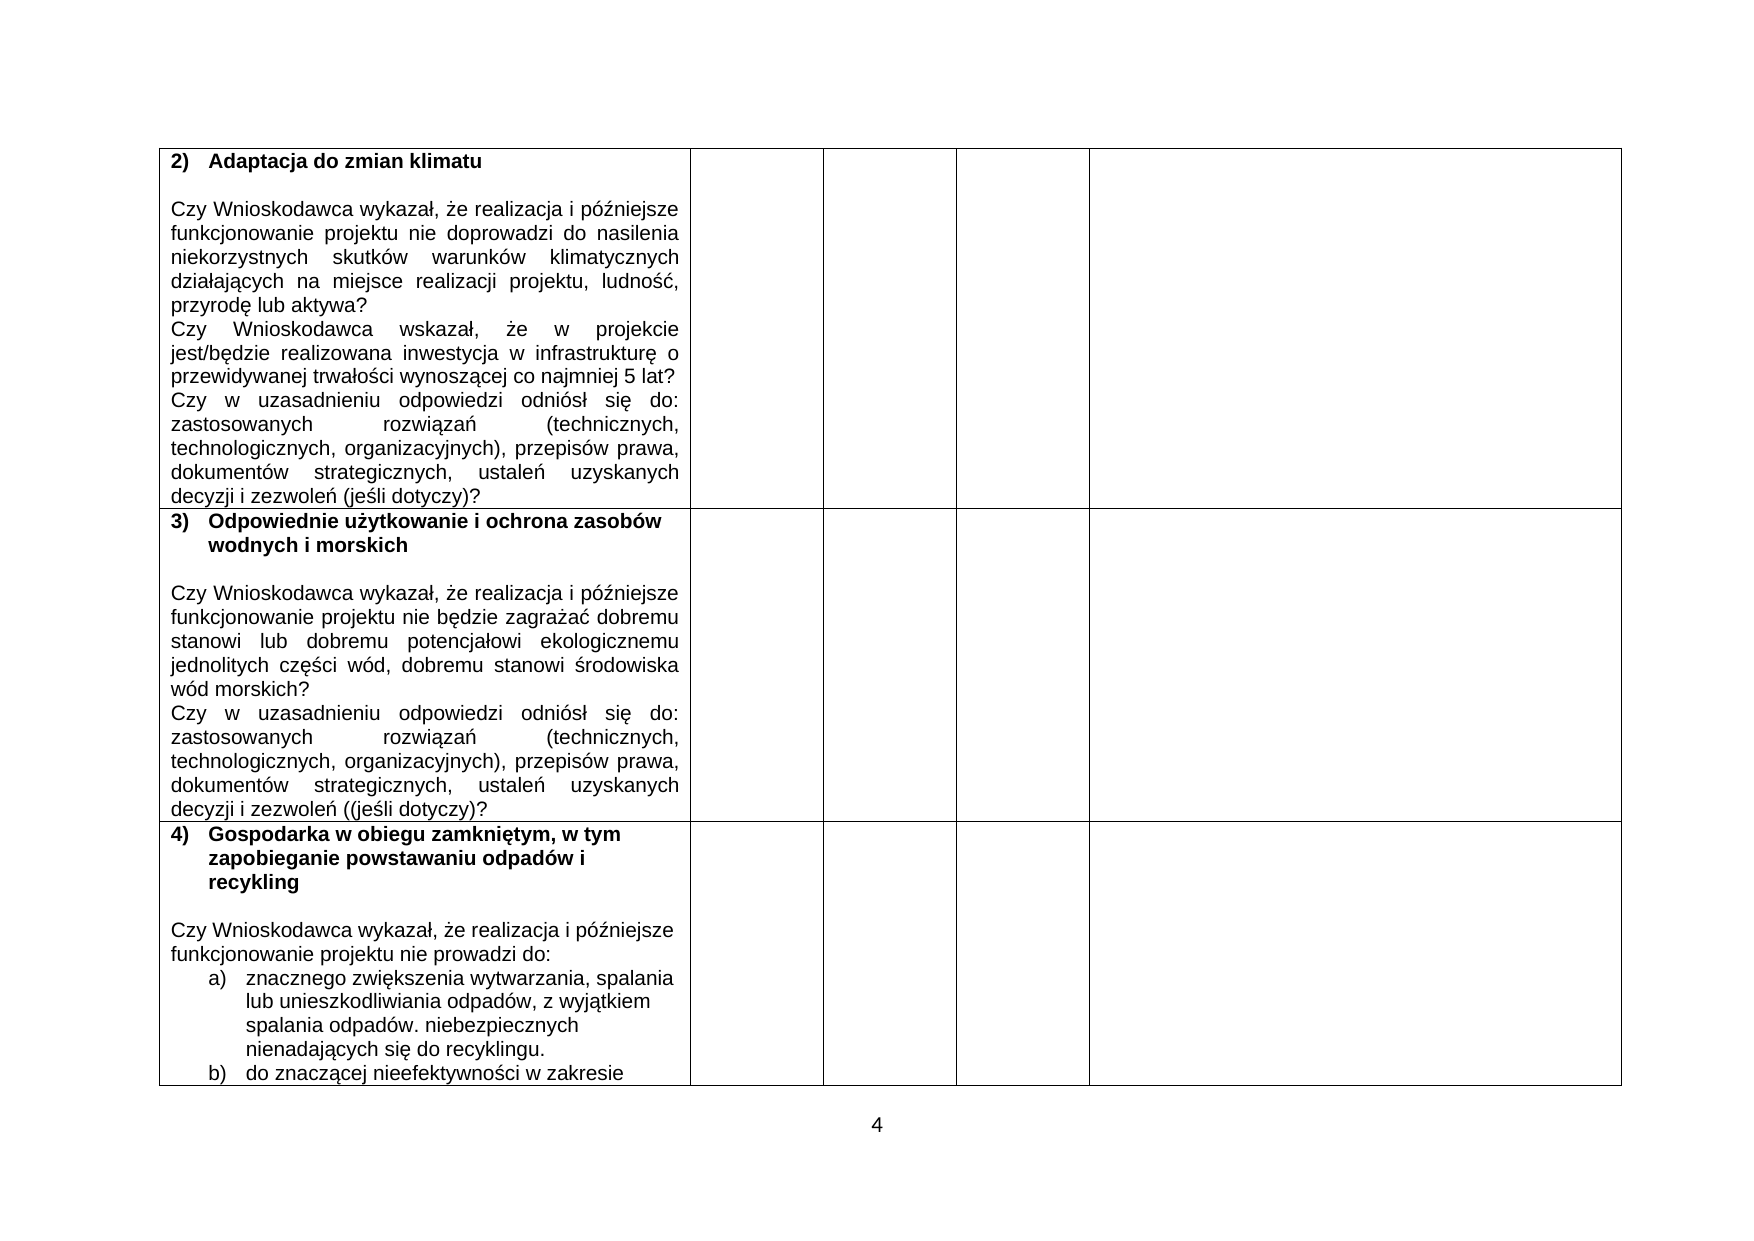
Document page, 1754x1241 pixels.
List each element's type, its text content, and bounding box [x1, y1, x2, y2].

table_cell [824, 822, 956, 1085]
table_cell [1090, 149, 1621, 508]
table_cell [160, 822, 690, 1085]
table_cell [957, 509, 1089, 821]
table_cell Odpowiednie użytkowanie i ochrona zasobów wodnych i morskich Czy Wnioskodawca wykazał, że realizacja i późniejsze funkcjonowanie projektu nie będzie zagrażać dobremu stanowi lub dobremu potencjałowi ekologicznemu jednolitych części wód, dobremu stanowi środowiska wód morskich? Czy w uzasadnieniu odpowiedzi odniósł się do: zastosowanych rozwiązań (technicznych, technologicznych, organizacyjnych), przepisów prawa, dokumentów strategicznych, ustaleń uzyskanych decyzji i zezwoleń ((jeśli dotyczy)? [160, 509, 690, 821]
table_cell [1090, 509, 1621, 821]
table_cell [691, 149, 823, 508]
table_cell [691, 509, 823, 821]
table_cell [691, 822, 823, 1085]
table_cell [824, 149, 956, 508]
table_cell [957, 822, 1089, 1085]
table_cell [824, 509, 956, 821]
table_cell [957, 149, 1089, 508]
table_cell Adaptacja do zmian klimatu Czy Wnioskodawca wykazał, że realizacja i późniejsze funkcjonowanie projektu nie doprowadzi do nasilenia niekorzystnych skutków warunków klimatycznych działających na miejsce realizacji projektu, ludność, przyrodę lub aktywa? Czy Wnioskodawca wskazał, że w projekcie jest/będzie realizowana inwestycja w infrastrukturę o przewidywanej trwałości wynoszącej co najmniej 5 lat? Czy w uzasadnieniu odpowiedzi odniósł się do: zastosowanych rozwiązań (technicznych, technologicznych, organizacyjnych), przepisów prawa, dokumentów strategicznych, ustaleń uzyskanych decyzji i zezwoleń (jeśli dotyczy)? [160, 149, 690, 508]
table_cell [1090, 822, 1621, 1085]
